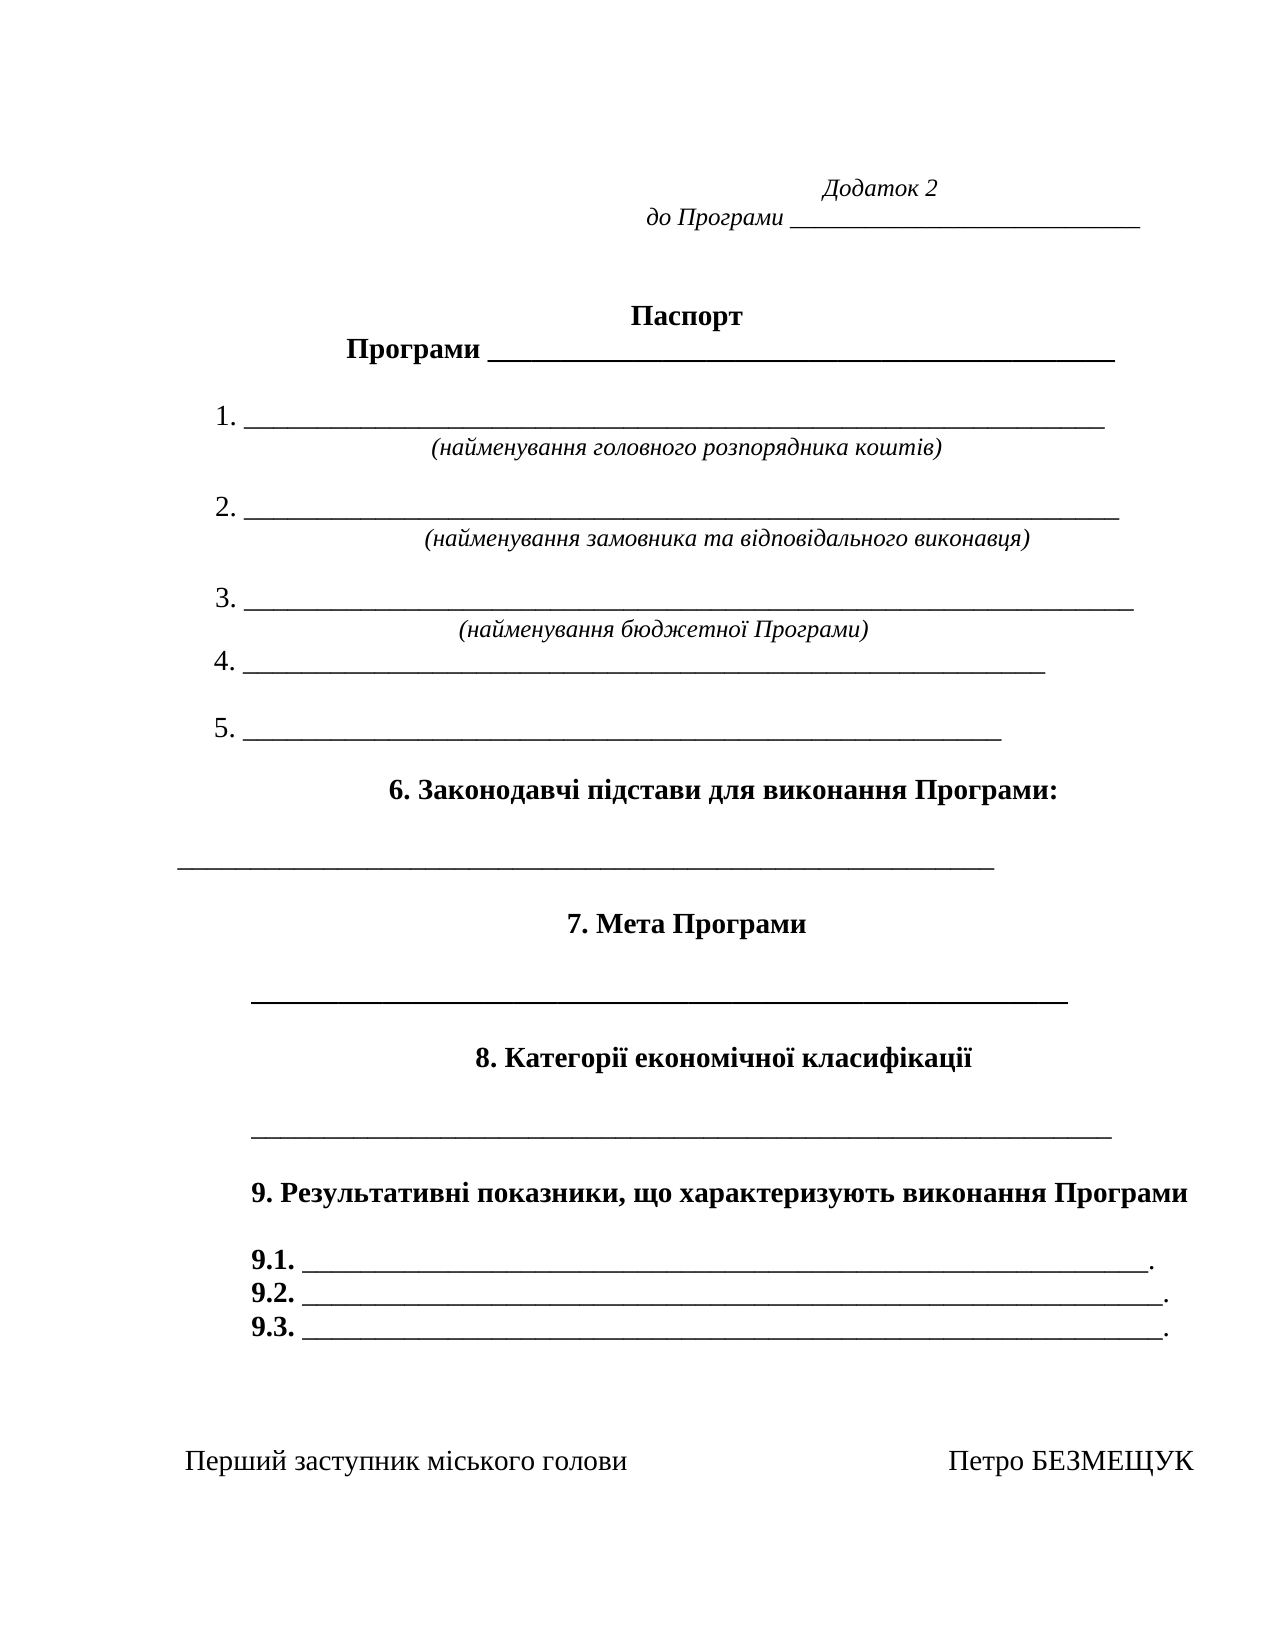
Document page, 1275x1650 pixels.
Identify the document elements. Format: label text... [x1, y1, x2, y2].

text 3. _____________________________________________________________ [215, 581, 1196, 614]
text 1. ___________________________________________________________ [215, 398, 1196, 432]
text до Програми ____________________________ [177, 202, 1196, 231]
text (найменування замовника та відповідального виконавця) [177, 523, 1196, 552]
text Додаток 2 [177, 173, 1196, 202]
text 7. Мета Програми [177, 906, 1196, 940]
text 4. _______________________________________________________ [177, 643, 1196, 676]
text ________________________________________________________ [177, 973, 1196, 1007]
text Програми ___________________________________________ [177, 331, 1196, 365]
text (найменування головного розпорядника коштів) [177, 432, 1196, 461]
text 9.2. ___________________________________________________________. [177, 1275, 1196, 1309]
text Паспорт [177, 298, 1196, 331]
text 8. Категорії економічної класифікації [177, 1041, 1196, 1074]
text ___________________________________________________________ [177, 1108, 1196, 1141]
text ________________________________________________________ [177, 839, 1196, 873]
text (найменування бюджетної Програми) [215, 614, 1196, 643]
text 5. ____________________________________________________ [177, 710, 1196, 743]
text 2. ____________________________________________________________ [215, 489, 1196, 523]
text 9.1. __________________________________________________________. [177, 1242, 1196, 1275]
text 6. Законодавчі підстави для виконання Програми: [251, 772, 1196, 806]
text 9. Результативні показники, що характеризують виконання Програми [177, 1175, 1196, 1208]
text 9.3. ___________________________________________________________. [177, 1309, 1196, 1342]
text Перший заступник міського голови Петро БЕЗМЕЩУК [177, 1443, 1196, 1477]
